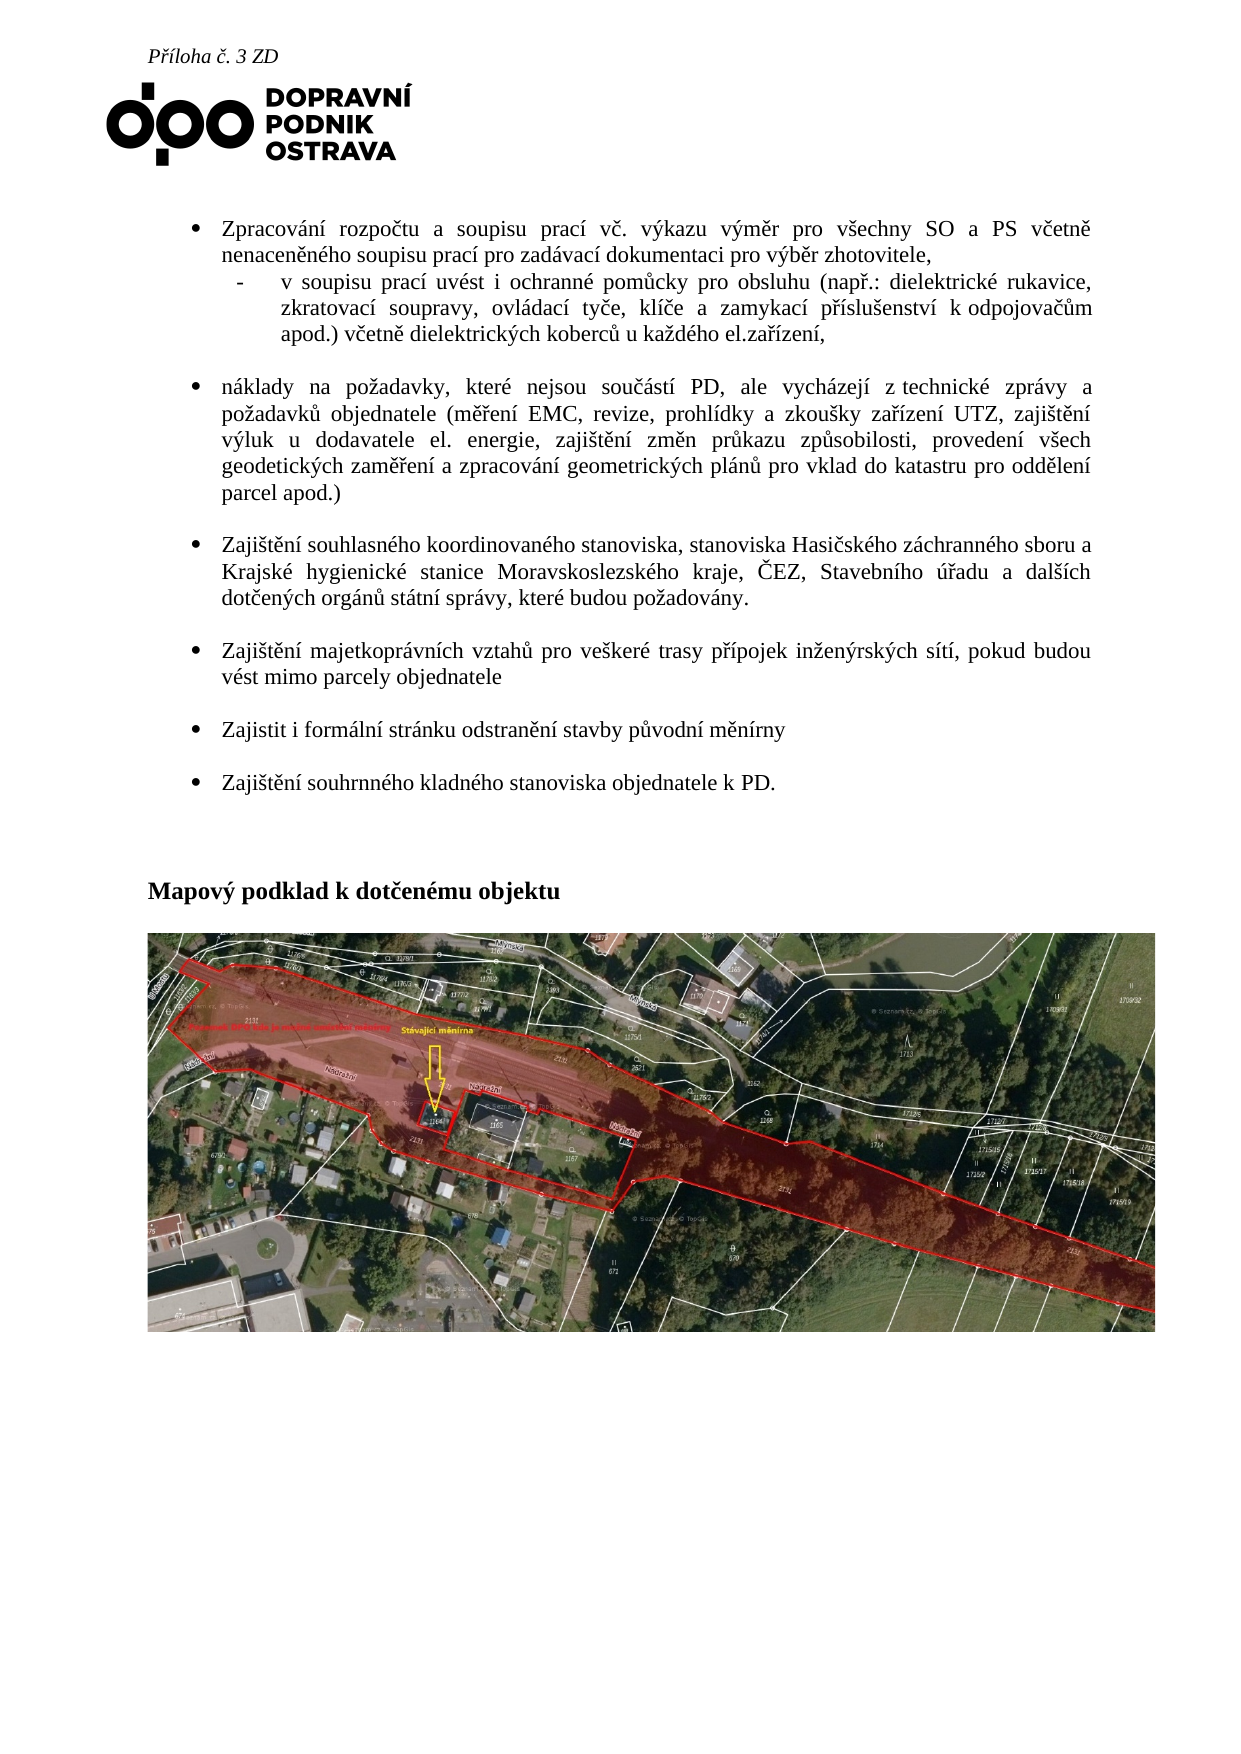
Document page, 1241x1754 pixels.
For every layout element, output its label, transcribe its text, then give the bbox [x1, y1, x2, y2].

list Zajistit i formální stránku odstranění stavby původní měnírny [192, 716, 1093, 742]
list v soupisu prací uvést i ochranné pomůcky pro obsluhu (např.: dielektrické rukavice, zkratovací soupravy, ovládací tyče, klíče a zamykací příslušenství k odpojovačům apod.) včetně dielektrických koberců u každého el.zařízení, [236, 268, 1093, 347]
picture [147, 933, 1156, 1332]
picture [106, 82, 413, 166]
text Mapový podklad k dotčenému objektu [15, 876, 1093, 905]
list Zpracování rozpočtu a soupisu prací vč. výkazu výměr pro všechny SO a PS včetně nenaceněného soupisu prací pro zadávací dokumentaci pro výběr zhotovitele, [192, 215, 1093, 268]
list Zajištění majetkoprávních vztahů pro veškeré trasy přípojek inženýrských sítí, pokud budou vést mimo parcely objednatele [192, 637, 1093, 689]
list Zajištění souhlasného koordinovaného stanoviska, stanoviska Hasičského záchranného sboru a Krajské hygienické stanice Moravskoslezského kraje, ČEZ, Stavebního úřadu a dalších dotčených orgánů státní správy, které budou požadovány. [192, 531, 1093, 610]
list náklady na požadavky, které nejsou součástí PD, ale vycházejí z technické zprávy a požadavků objednatele (měření EMC, revize, prohlídky a zkoušky zařízení UTZ, zajištění výluk u dodavatele el. energie, zajištění změn průkazu způsobilosti, provedení všech geodetických zaměření a zpracování geometrických plánů pro vklad do katastru pro oddělení parcel apod.) [192, 373, 1093, 505]
list Zajištění souhrnného kladného stanoviska objednatele k PD. [192, 768, 1093, 795]
